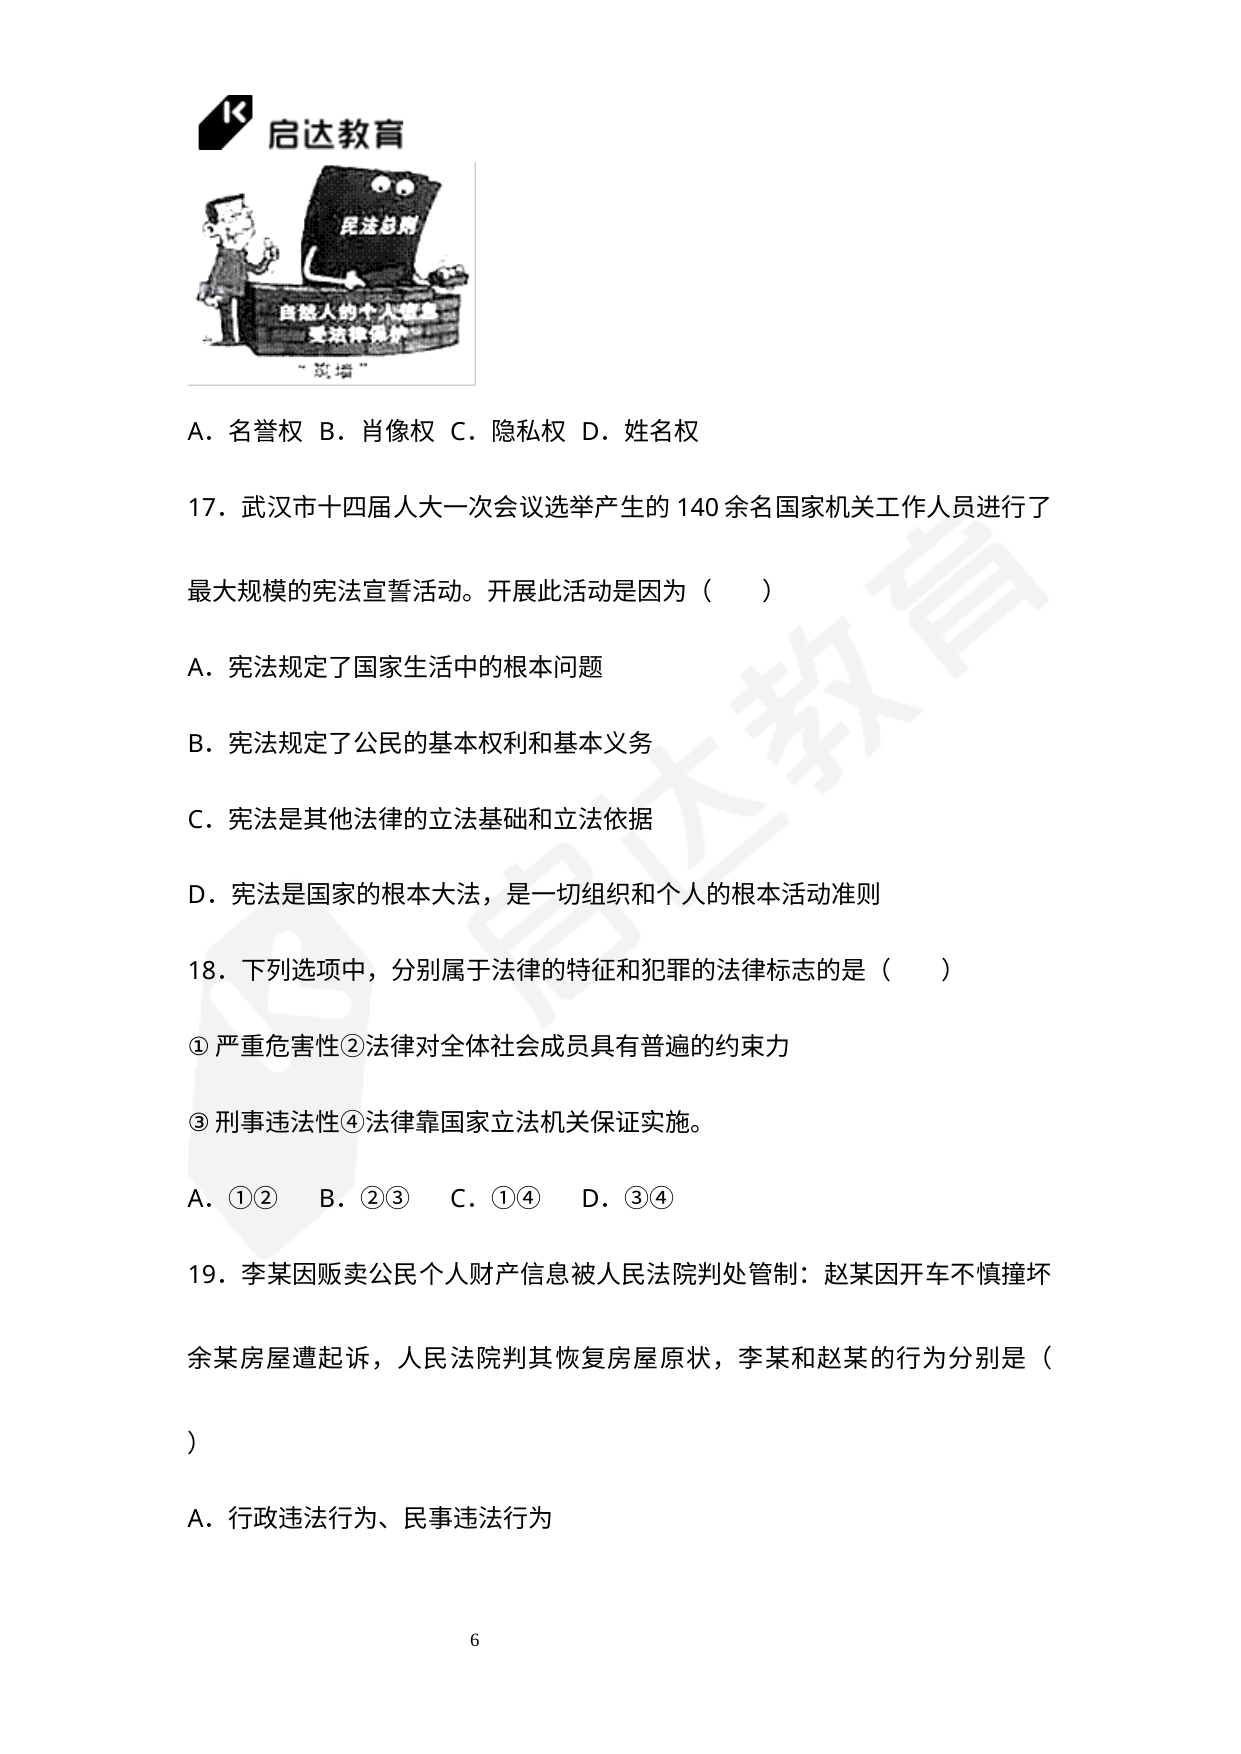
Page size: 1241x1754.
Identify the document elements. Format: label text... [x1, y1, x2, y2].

text 18．下列选项中，分别属于法律的特征和犯罪的法律标志的是（ ） [187, 936, 1053, 1001]
text ③刑事违法性④法律靠国家立法机关保证实施。 [187, 1088, 1053, 1153]
picture [198, 95, 404, 150]
text ①严重危害性②法律对全体社会成员具有普遍的约束力 [187, 1012, 1053, 1077]
text C．宪法是其他法律的立法基础和立法依据 [187, 785, 1053, 850]
text A．行政违法行为、民事违法行为 [187, 1484, 1053, 1549]
text B．宪法规定了公民的基本权利和基本义务 [187, 709, 1053, 774]
text A．宪法规定了国家生活中的根本问题 [187, 633, 1053, 698]
text A．名誉权 B．肖像权 C．隐私权 D．姓名权 [187, 397, 1053, 462]
text A．①② B．②③ C．①④ D．③④ [187, 1164, 1053, 1229]
text D．宪法是国家的根本大法，是一切组织和个人的根本活动准则 [187, 861, 1053, 926]
text 17．武汉市十四届人大一次会议选举产生的140余名国家机关工作人员进行了最大规模的宪法宣誓活动。开展此活动是因为（ ） [187, 473, 1053, 622]
picture [187, 162, 477, 387]
text 19．李某因贩卖公民个人财产信息被人民法院判处管制：赵某因开车不慎撞坏余某房屋遭起诉，人民法院判其恢复房屋原状，李某和赵某的行为分别是（ ） [187, 1240, 1053, 1474]
